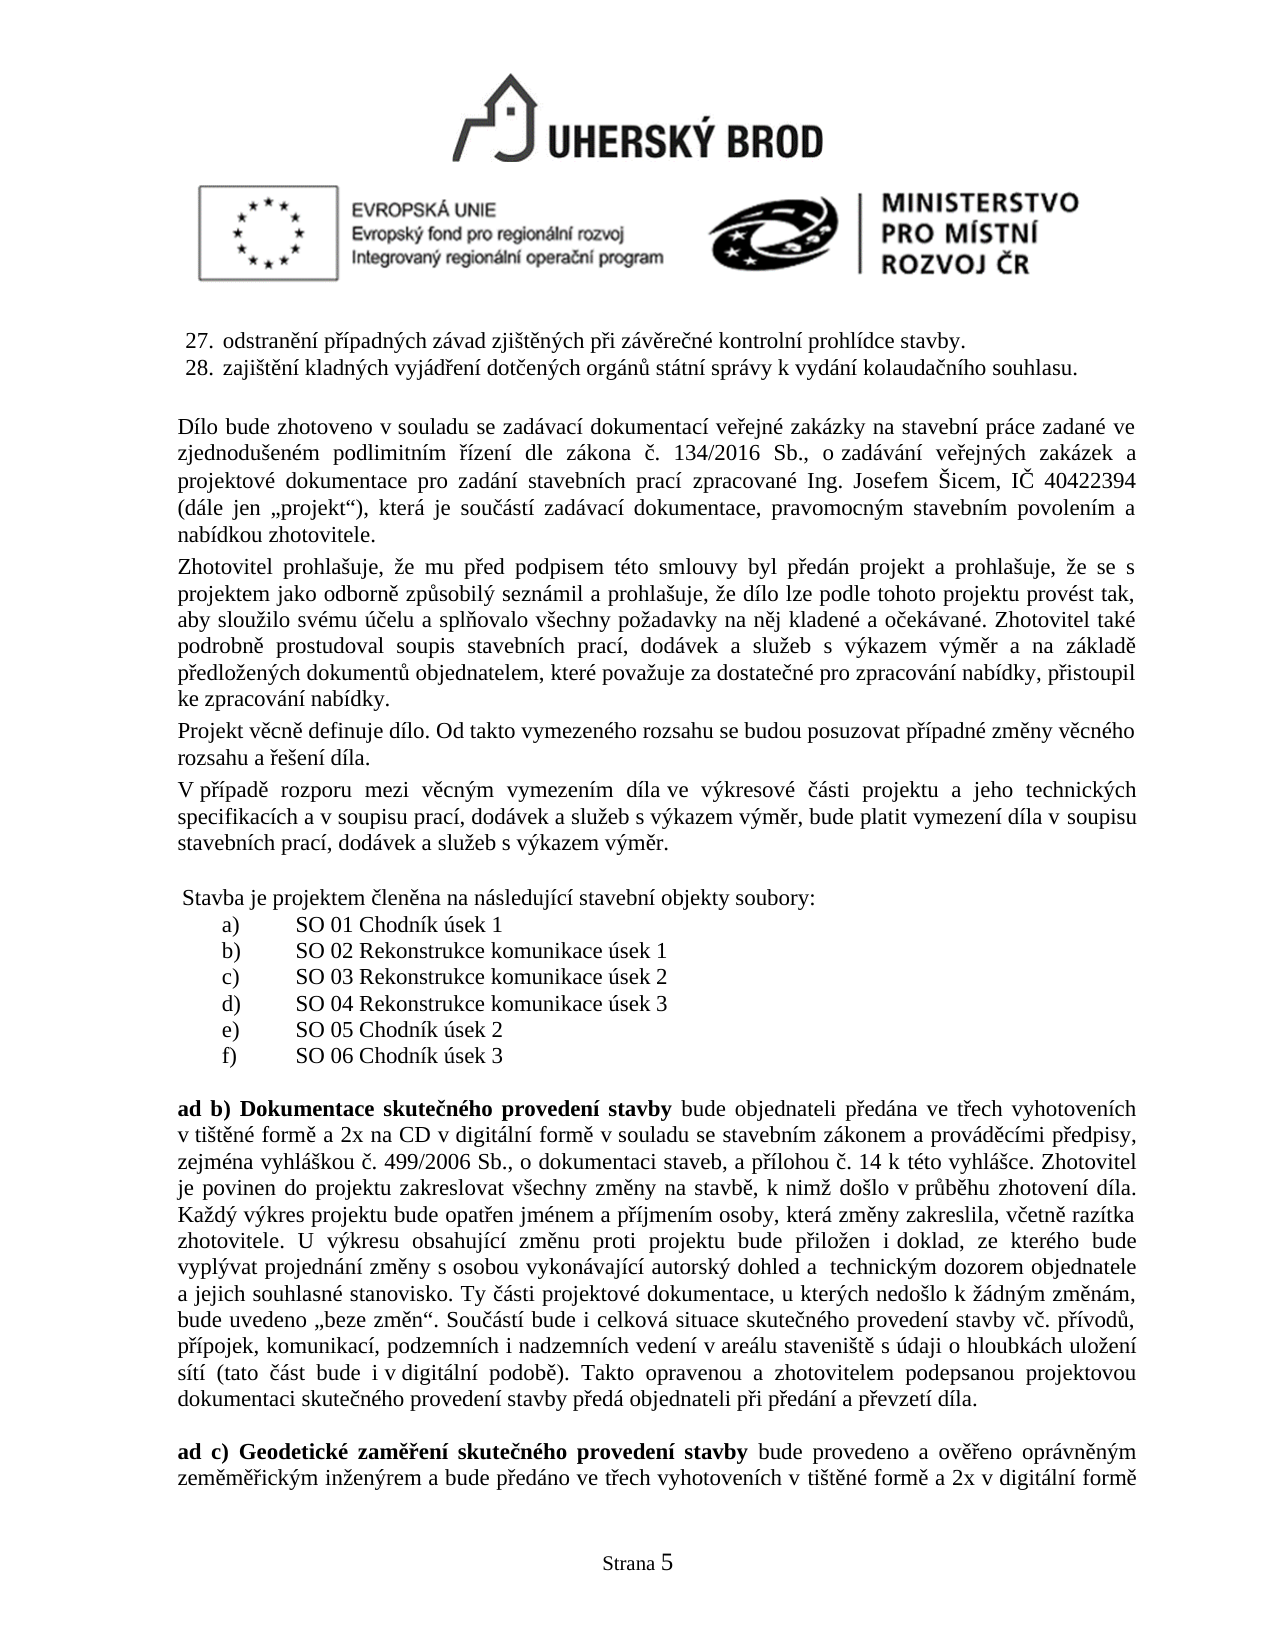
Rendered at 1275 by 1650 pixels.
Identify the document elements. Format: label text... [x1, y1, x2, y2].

list SO 03 Rekonstrukce komunikace úsek 2 [222, 963, 1127, 990]
list odstranění případných závad zjištěných při závěrečné kontrolní prohlídce stavby. [185, 327, 1127, 354]
text V případě rozporu mezi věcným vymezením díla ve výkresové části projektu a jeho technických specifikacích a v soupisu prací, dodávek a služeb s výkazem výměr, bude platit vymezení díla v soupisu stavebních prací, dodávek a služeb s výkazem výměr. [177, 777, 1137, 856]
list SO 02 Rekonstrukce komunikace úsek 1 [222, 937, 1127, 963]
picture [181, 73, 1095, 299]
list SO 01 Chodník úsek 1 [222, 911, 1127, 937]
text Stavba je projektem členěna na následující stavební objekty soubory: [148, 884, 1137, 911]
list SO 06 Chodník úsek 3 [222, 1042, 1127, 1069]
text Zhotovitel prohlašuje, že mu před podpisem této smlouvy byl předán projekt a prohlašuje, že se s projektem jako odborně způsobilý seznámil a prohlašuje, že dílo lze podle tohoto projektu provést tak, aby sloužilo svému účelu a splňovalo všechny požadavky na něj kladené a očekávané. Zhotovitel také podrobně prostudoval soupis stavebních prací, dodávek a služeb s výkazem výměr a na základě předložených dokumentů objednatelem, které považuje za dostatečné pro zpracování nabídky, přistoupil ke zpracování nabídky. [177, 553, 1137, 711]
list zajištění kladných vyjádření dotčených orgánů státní správy k vydání kolaudačního souhlasu. [185, 354, 1127, 380]
list SO 04 Rekonstrukce komunikace úsek 3 [222, 990, 1127, 1016]
text Dílo bude zhotoveno v souladu se zadávací dokumentací veřejné zakázky na stavební práce zadané ve zjednodušeném podlimitním řízení dle zákona č. 134/2016 Sb., o zadávání veřejných zakázek a projektové dokumentace pro zadání stavebních prací zpracované Ing. Josefem Šicem, IČ 40422394 (dále jen „projekt“), která je součástí zadávací dokumentace, pravomocným stavebním povolením a nabídkou zhotovitele. [177, 413, 1137, 547]
text ad b) Dokumentace skutečného provedení stavby bude objednateli předána ve třech vyhotoveních v tištěné formě a 2x na CD v digitální formě v souladu se stavebním zákonem a prováděcími předpisy, zejména vyhláškou č. 499/2006 Sb., o dokumentaci staveb, a přílohou č. 14 k této vyhlášce. Zhotovitel je povinen do projektu zakreslovat všechny změny na stavbě, k nimž došlo v průběhu zhotovení díla. Každý výkres projektu bude opatřen jménem a příjmením osoby, která změny zakreslila, včetně razítka zhotovitele. U výkresu obsahující změnu proti projektu bude přiložen i doklad, ze kterého bude vyplývat projednání změny s osobou vykonávající autorský dohled a technickým dozorem objednatele a jejich souhlasné stanovisko. Ty části projektové dokumentace, u kterých nedošlo k žádným změnám, bude uvedeno „beze změn“. Součástí bude i celková situace skutečného provedení stavby vč. přívodů, přípojek, komunikací, podzemních i nadzemních vedení v areálu staveniště s údaji o hloubkách uložení sítí (tato část bude i v digitální podobě). Takto opravenou a zhotovitelem podepsanou projektovou dokumentaci skutečného provedení stavby předá objednateli při předání a převzetí díla. [177, 1095, 1137, 1411]
text Projekt věcně definuje dílo. Od takto vymezeného rozsahu se budou posuzovat případné změny věcného rozsahu a řešení díla. [177, 718, 1137, 770]
list SO 05 Chodník úsek 2 [222, 1016, 1127, 1042]
